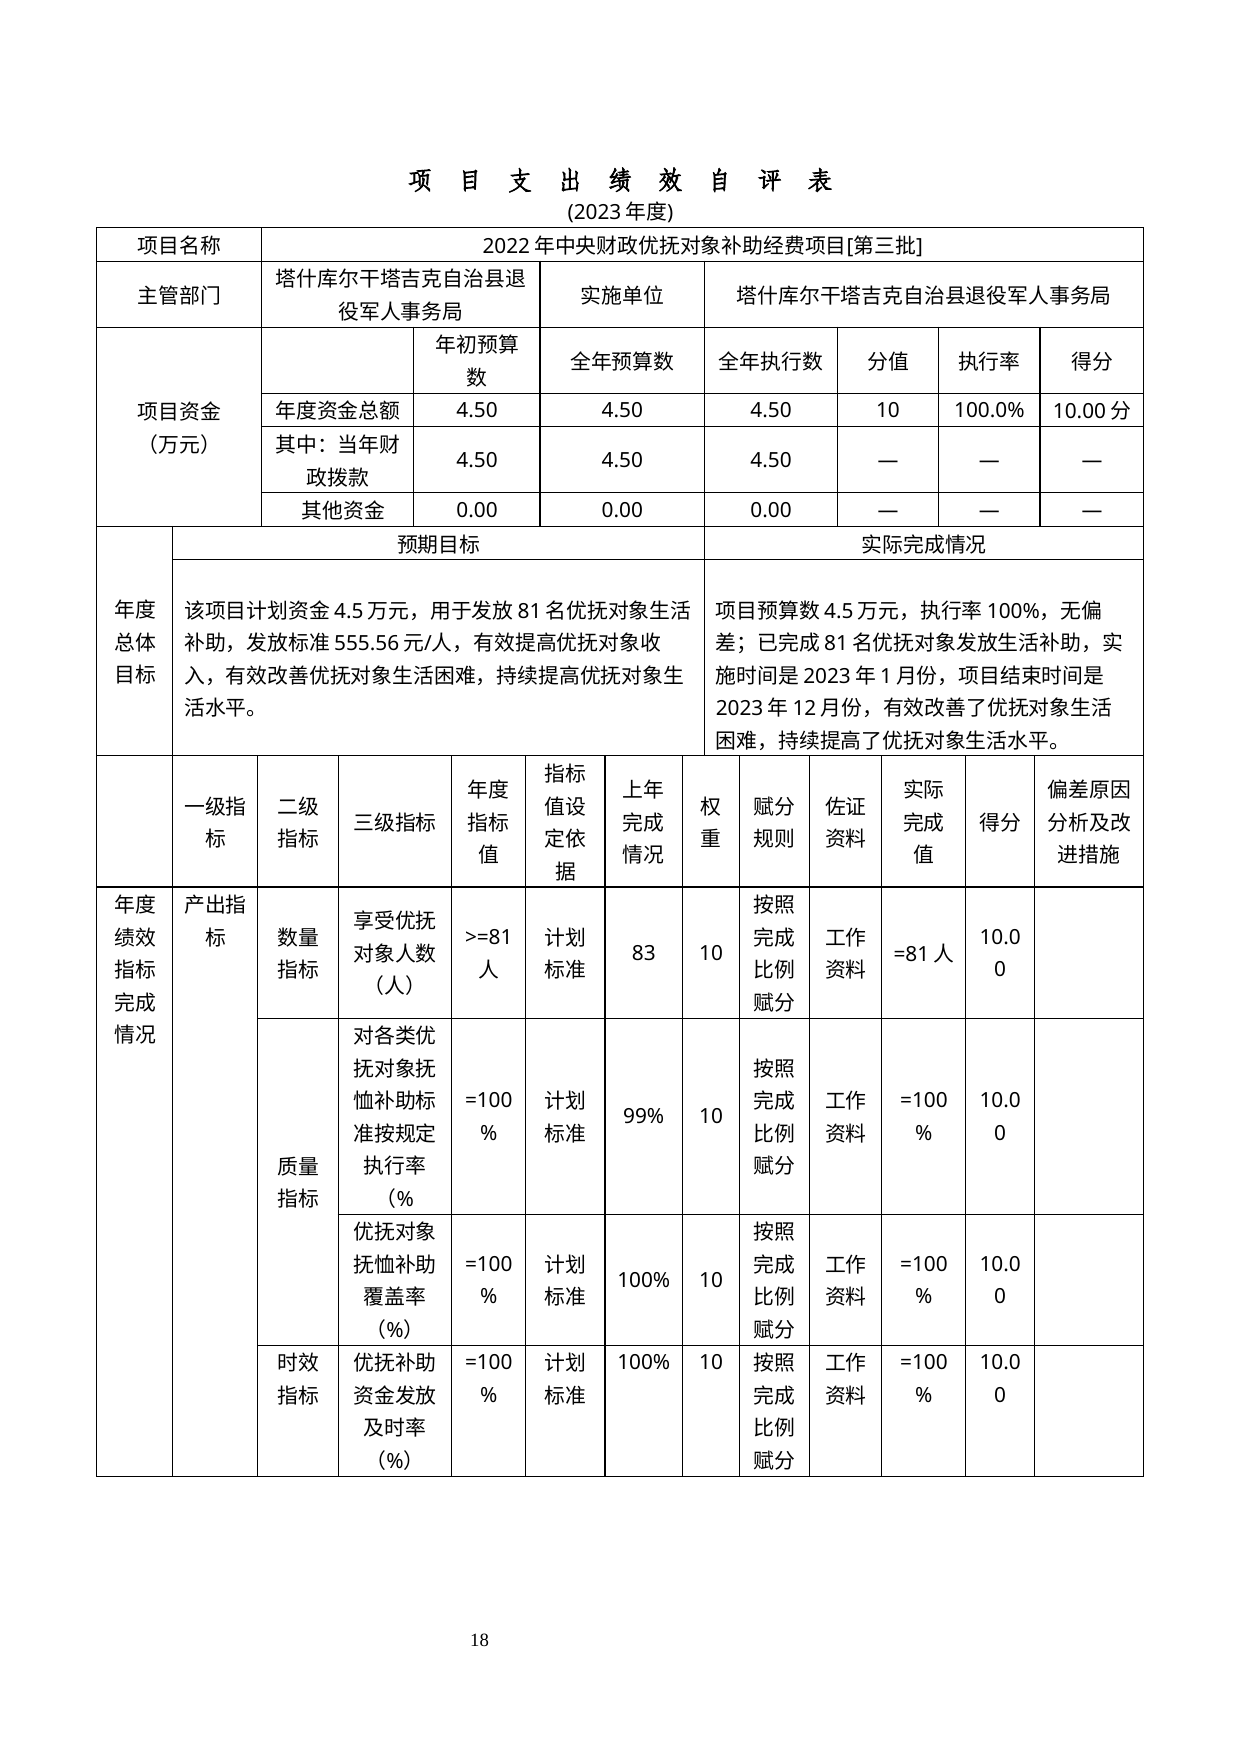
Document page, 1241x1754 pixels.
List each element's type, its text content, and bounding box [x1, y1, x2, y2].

table_cell =100% [452, 1019, 525, 1213]
table_cell 主管部门 [97, 262, 261, 327]
table_cell >=81人 [452, 888, 525, 1017]
table_cell =100% [882, 1215, 965, 1344]
table_cell [1035, 1215, 1143, 1344]
table_cell =100% [882, 1019, 965, 1213]
table_cell 100% [606, 1215, 682, 1344]
table_cell — [1041, 427, 1143, 492]
table_cell — [939, 427, 1039, 492]
table_cell 10.00 [966, 1019, 1034, 1213]
table_cell 享受优抚对象人数（人） [339, 888, 451, 1017]
table_cell 计划标准 [526, 1019, 604, 1213]
table_cell 产出指标 [173, 888, 257, 1476]
table_cell 4.50 [414, 394, 539, 426]
table_cell 工作资料 [810, 888, 881, 1017]
table_cell 二级指标 [258, 756, 338, 886]
table_cell 预期目标 [173, 527, 704, 559]
table_cell 优抚补助资金发放及时率（%） [339, 1346, 451, 1476]
table_cell =100% [452, 1215, 525, 1344]
table_cell =100% [452, 1346, 525, 1476]
table_cell 10.00 [966, 1215, 1034, 1344]
table_cell 0.00 [705, 493, 837, 526]
table_cell 10 [683, 888, 739, 1017]
table_cell 83 [606, 888, 682, 1017]
table_cell 得分 [1041, 328, 1143, 393]
table_cell 对各类优抚对象抚恤补助标准按规定执行率（% [339, 1019, 451, 1213]
table_cell 全年预算数 [541, 328, 704, 393]
table_cell [1035, 1346, 1143, 1476]
table_cell 2022年中央财政优抚对象补助经费项目[第三批] [262, 228, 1143, 261]
table_cell 该项目计划资金4.5万元，用于发放81名优抚对象生活补助，发放标准555.56元/人，有效提高优抚对象收入，有效改善优抚对象生活困难，持续提高优抚对象生活水平。 [173, 560, 704, 755]
table_cell — [939, 493, 1039, 526]
table_cell 4.50 [541, 394, 704, 426]
table_cell 分值 [838, 328, 938, 393]
table_cell 工作资料 [810, 1346, 881, 1476]
table_cell 年度指标值 [452, 756, 525, 886]
table_cell 执行率 [939, 328, 1039, 393]
table_cell 优抚对象抚恤补助覆盖率（%） [339, 1215, 451, 1344]
table_cell 时效指标 [258, 1346, 338, 1476]
table_cell 实际完成值 [882, 756, 965, 886]
table_cell 年度资金总额 [262, 394, 413, 426]
table_cell 赋分规则 [740, 756, 809, 886]
table_cell 计划标准 [526, 888, 604, 1017]
table_cell [1035, 888, 1143, 1017]
table_cell 按照完成比例赋分 [740, 1346, 809, 1476]
table_cell 4.50 [705, 427, 837, 492]
table_cell 0.00 [541, 493, 704, 526]
table_cell 偏差原因分析及改进措施 [1035, 756, 1143, 886]
table_cell 工作资料 [810, 1215, 881, 1344]
table_cell 项目预算数4.5万元，执行率100%，无偏差；已完成81名优抚对象发放生活补助，实施时间是2023年1月份，项目结束时间是2023年12月份，有效改善了优抚对象生活困难，持续提高了优抚对象生活水平。 [705, 560, 1143, 755]
table_cell 一级指标 [173, 756, 257, 886]
table_cell 其他资金 [262, 493, 413, 526]
table_cell 计划标准 [526, 1346, 604, 1476]
table_cell 全年执行数 [705, 328, 837, 393]
table_cell 按照完成比例赋分 [740, 888, 809, 1017]
table_cell 100% [606, 1346, 682, 1476]
table_cell 指标值设定依据 [526, 756, 604, 886]
table_cell 年初预算数 [414, 328, 539, 393]
table_cell 计划标准 [526, 1215, 604, 1344]
table_cell — [1041, 493, 1143, 526]
table_cell [97, 756, 172, 886]
table_cell 4.50 [705, 394, 837, 426]
table_cell 佐证资料 [810, 756, 881, 886]
table_cell [262, 328, 413, 393]
table_cell 10.00 [966, 1346, 1034, 1476]
table_cell 质量指标 [258, 1019, 338, 1344]
table_cell 权重 [683, 756, 739, 886]
table_cell =100% [882, 1346, 965, 1476]
table_cell 10 [683, 1215, 739, 1344]
table_cell 按照完成比例赋分 [740, 1019, 809, 1213]
table_cell 10 [838, 394, 938, 426]
table_cell 10.00分 [1041, 394, 1143, 426]
table_cell =81人 [882, 888, 965, 1017]
table_cell 99% [606, 1019, 682, 1213]
table_cell [1035, 1019, 1143, 1213]
table_cell 4.50 [541, 427, 704, 492]
table_cell (2023年度) [97, 195, 1143, 227]
table_cell 10.00 [966, 888, 1034, 1017]
table_cell 10 [683, 1346, 739, 1476]
table_cell 10 [683, 1019, 739, 1213]
table_cell 年度绩效指标完成情况 [97, 888, 172, 1476]
table_cell 工作资料 [810, 1019, 881, 1213]
table_cell 100.0% [939, 394, 1039, 426]
table_cell 年度总体目标 [97, 527, 172, 755]
table_cell 实施单位 [541, 262, 704, 327]
table_header 项 目 支 出 绩 效 自 评 表 [97, 162, 1143, 194]
table_cell 上年完成情况 [606, 756, 682, 886]
table_cell — [838, 493, 938, 526]
table_cell 得分 [966, 756, 1034, 886]
table_cell 按照完成比例赋分 [740, 1215, 809, 1344]
table_cell 实际完成情况 [705, 527, 1143, 559]
table_cell 塔什库尔干塔吉克自治县退役军人事务局 [262, 262, 539, 327]
table_cell 塔什库尔干塔吉克自治县退役军人事务局 [705, 262, 1143, 327]
table_cell — [838, 427, 938, 492]
table_cell 4.50 [414, 427, 539, 492]
table_cell 0.00 [414, 493, 539, 526]
table_cell 数量指标 [258, 888, 338, 1017]
table_cell 三级指标 [339, 756, 451, 886]
table_cell 项目名称 [97, 228, 261, 261]
table_cell 其中：当年财政拨款 [262, 427, 413, 492]
table_cell 项目资金 （万元） [97, 328, 261, 526]
